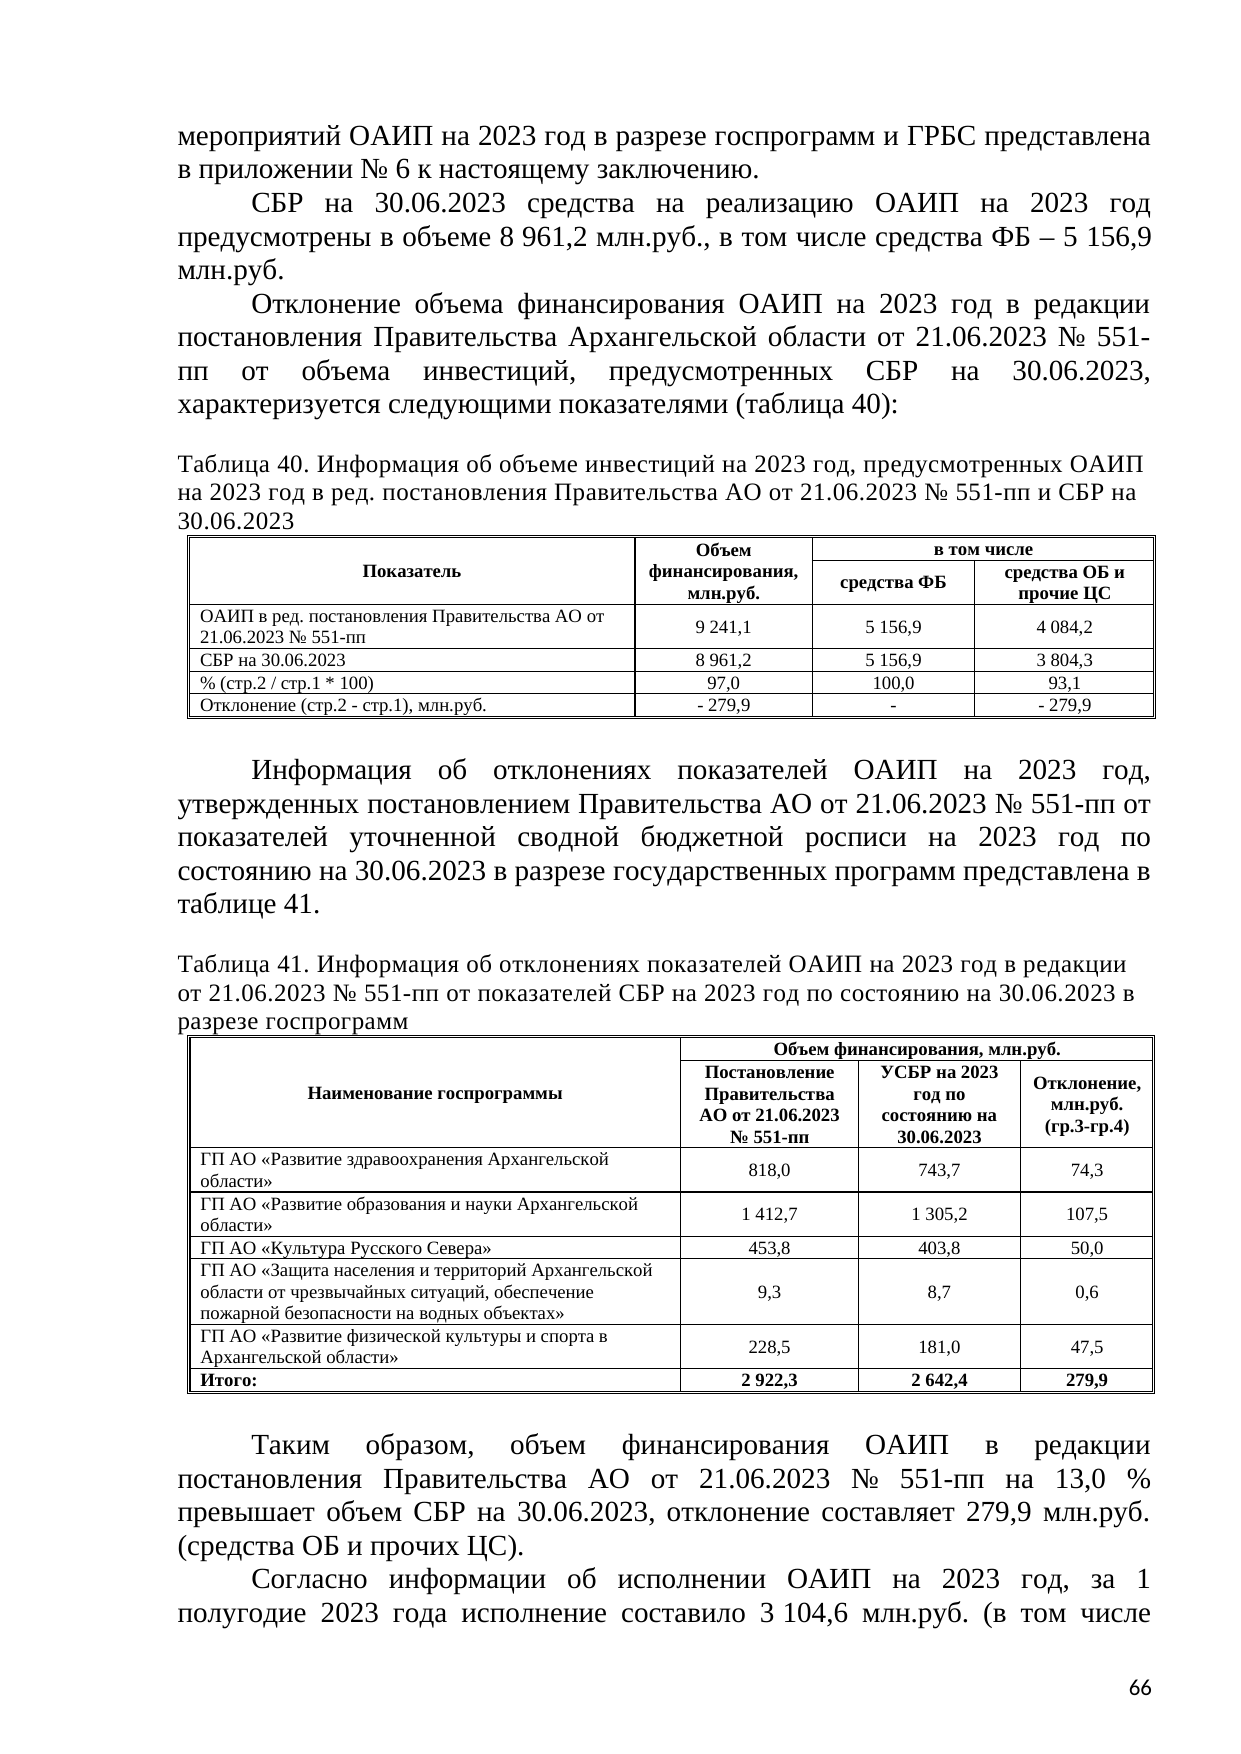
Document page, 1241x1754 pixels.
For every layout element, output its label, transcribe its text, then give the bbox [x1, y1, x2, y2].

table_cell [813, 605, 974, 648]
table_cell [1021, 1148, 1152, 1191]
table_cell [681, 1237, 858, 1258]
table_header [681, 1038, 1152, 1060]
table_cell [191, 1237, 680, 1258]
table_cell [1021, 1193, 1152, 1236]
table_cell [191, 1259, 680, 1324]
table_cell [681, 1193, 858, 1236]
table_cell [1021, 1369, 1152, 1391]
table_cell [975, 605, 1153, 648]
text Таблица 40. Информация об объеме инвестиций на 2023 год, предусмотренных ОАИП на 2023 год в ред. постановления Правительства АО от 21.06.2023 № 551-пп и СБР на 30.06.2023 [177, 449, 1152, 535]
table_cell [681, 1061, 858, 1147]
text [177, 1561, 1152, 1628]
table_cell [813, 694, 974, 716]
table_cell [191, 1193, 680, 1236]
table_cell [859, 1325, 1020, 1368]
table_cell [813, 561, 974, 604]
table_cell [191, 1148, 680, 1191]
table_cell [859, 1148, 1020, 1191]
text Таким образом, объем финансирования ОАИП в редакции постановления Правительства АО от 21.06.2023 № 551-пп на 13,0 % превышает объем СБР на 30.06.2023, отклонение составляет 279,9 млн.руб. (средства ОБ и прочих ЦС). [177, 1427, 1152, 1561]
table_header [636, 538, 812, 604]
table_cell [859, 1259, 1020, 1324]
text Информация об отклонениях показателей ОАИП на 2023 год, утвержденных постановлением Правительства АО от 21.06.2023 № 551-пп от показателей уточненной сводной бюджетной росписи на 2023 год по состоянию на 30.06.2023 в разрезе государственных программ представлена в таблице 41. [177, 752, 1152, 920]
text СБР на 30.06.2023 средства на реализацию ОАИП на 2023 год предусмотрены в объеме 8 961,2 млн.руб., в том числе средства ФБ – 5 156,9 млн.руб. [177, 185, 1152, 286]
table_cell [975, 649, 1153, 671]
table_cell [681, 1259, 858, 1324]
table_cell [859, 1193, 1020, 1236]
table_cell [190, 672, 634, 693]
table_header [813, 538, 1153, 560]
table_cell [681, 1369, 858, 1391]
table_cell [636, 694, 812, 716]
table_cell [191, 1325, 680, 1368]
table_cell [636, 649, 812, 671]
text Таблица 41. Информация об отклонениях показателей ОАИП на 2023 год в редакции от 21.06.2023 № 551-пп от показателей СБР на 2023 год по состоянию на 30.06.2023 в разрезе госпрограмм [177, 949, 1152, 1035]
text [177, 118, 1152, 185]
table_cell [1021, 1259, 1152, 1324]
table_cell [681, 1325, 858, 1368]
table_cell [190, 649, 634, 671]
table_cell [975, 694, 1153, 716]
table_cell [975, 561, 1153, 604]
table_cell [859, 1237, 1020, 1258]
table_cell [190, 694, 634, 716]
text Отклонение объема финансирования ОАИП на 2023 год в редакции постановления Правительства Архангельской области от 21.06.2023 № 551-пп от объема инвестиций, предусмотренных СБР на 30.06.2023, характеризуется следующими показателями (таблица 40): [177, 286, 1152, 420]
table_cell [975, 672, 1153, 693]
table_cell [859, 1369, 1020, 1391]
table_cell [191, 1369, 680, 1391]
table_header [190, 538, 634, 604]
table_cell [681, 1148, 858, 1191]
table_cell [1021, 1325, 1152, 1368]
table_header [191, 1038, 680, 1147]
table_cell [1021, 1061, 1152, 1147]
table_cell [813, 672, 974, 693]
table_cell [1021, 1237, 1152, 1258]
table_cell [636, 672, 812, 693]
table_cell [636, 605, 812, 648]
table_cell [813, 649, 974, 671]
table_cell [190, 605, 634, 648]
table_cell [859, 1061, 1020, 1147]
